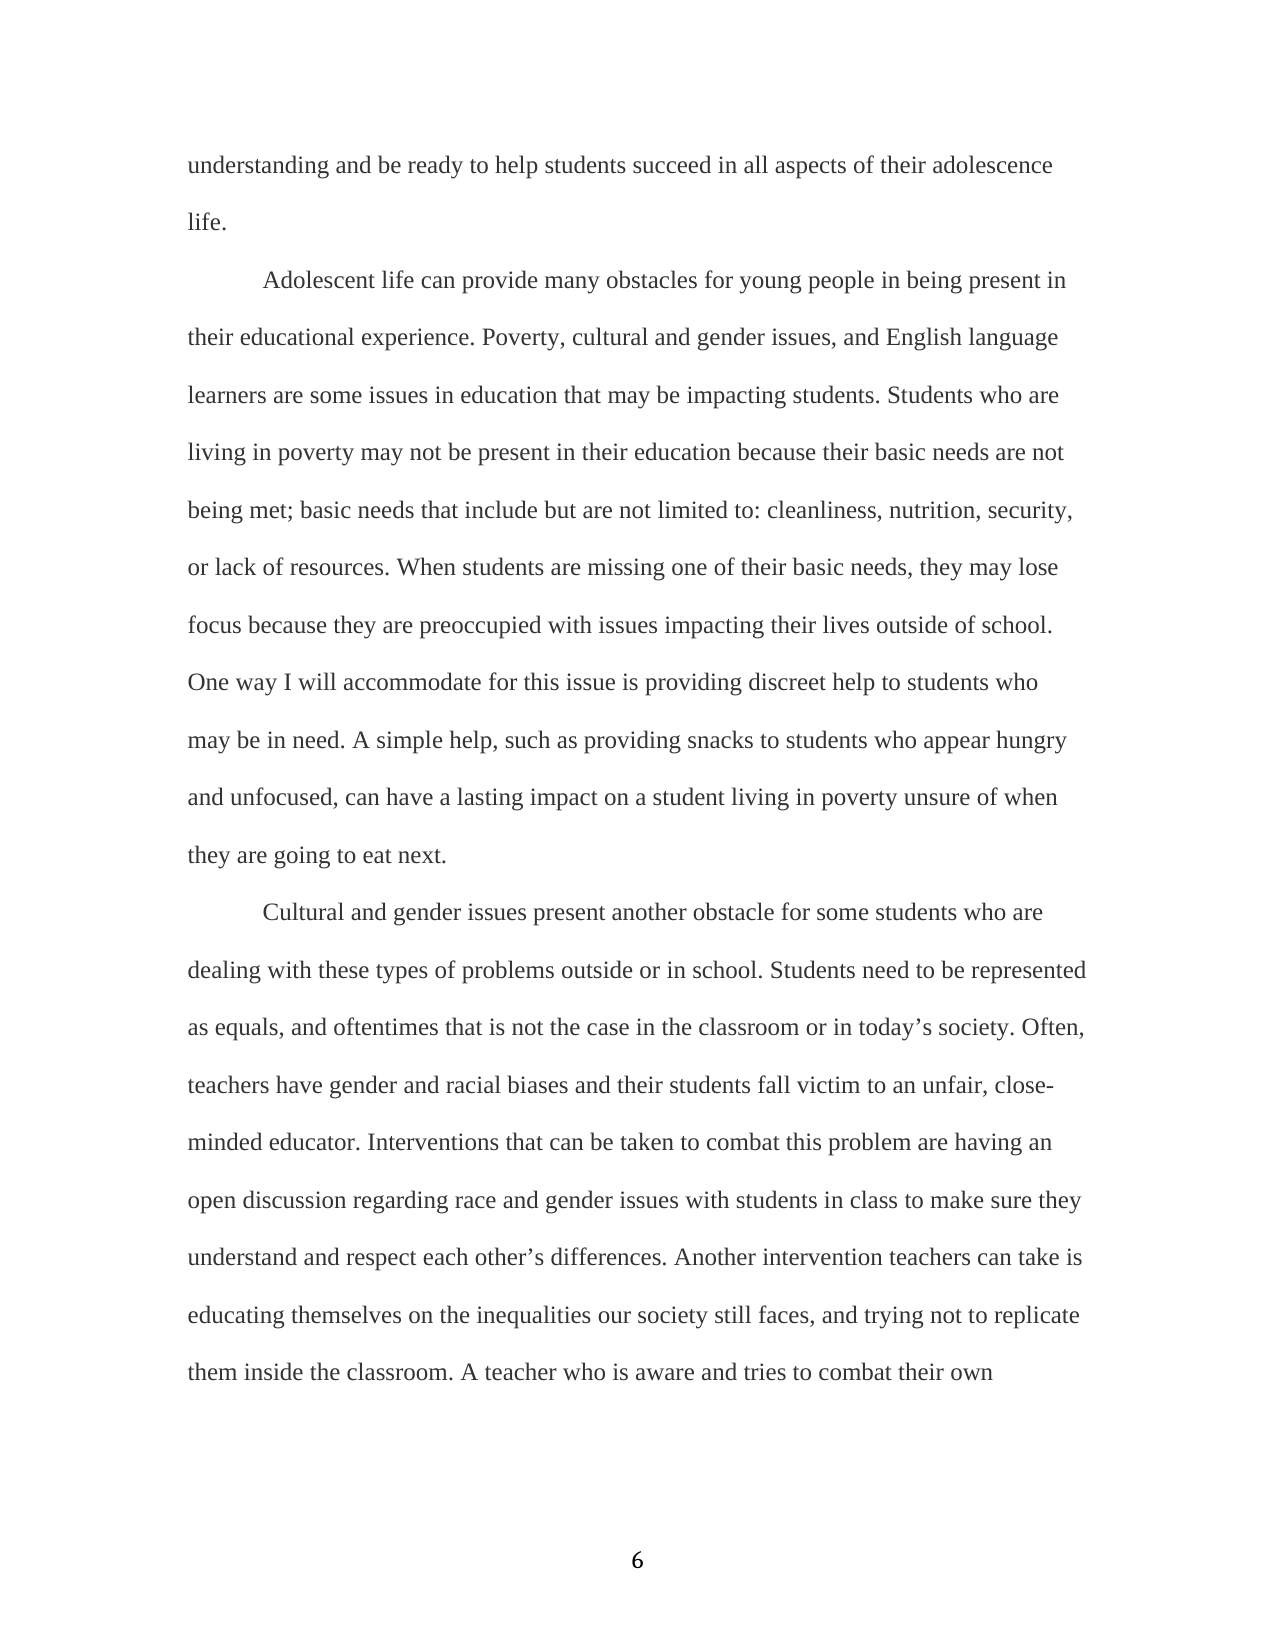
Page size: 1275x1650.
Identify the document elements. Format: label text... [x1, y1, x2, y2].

text Adolescent life can provide many obstacles for young people in being present in their educational experience. Poverty, cultural and gender issues, and English language learners are some issues in education that may be impacting students. Students who are living in poverty may not be present in their education because their basic needs are not being met; basic needs that include but are not limited to: cleanliness, nutrition, security, or lack of resources. When students are missing one of their basic needs, they may lose focus because they are preoccupied with issues impacting their lives outside of school. One way I will accommodate for this issue is providing discreet help to students who may be in need. A simple help, such as providing snacks to students who appear hungry and unfocused, can have a lasting impact on a student living in poverty unsure of when they are going to eat next. [187, 265, 1087, 869]
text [187, 150, 1087, 236]
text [187, 897, 1087, 1386]
